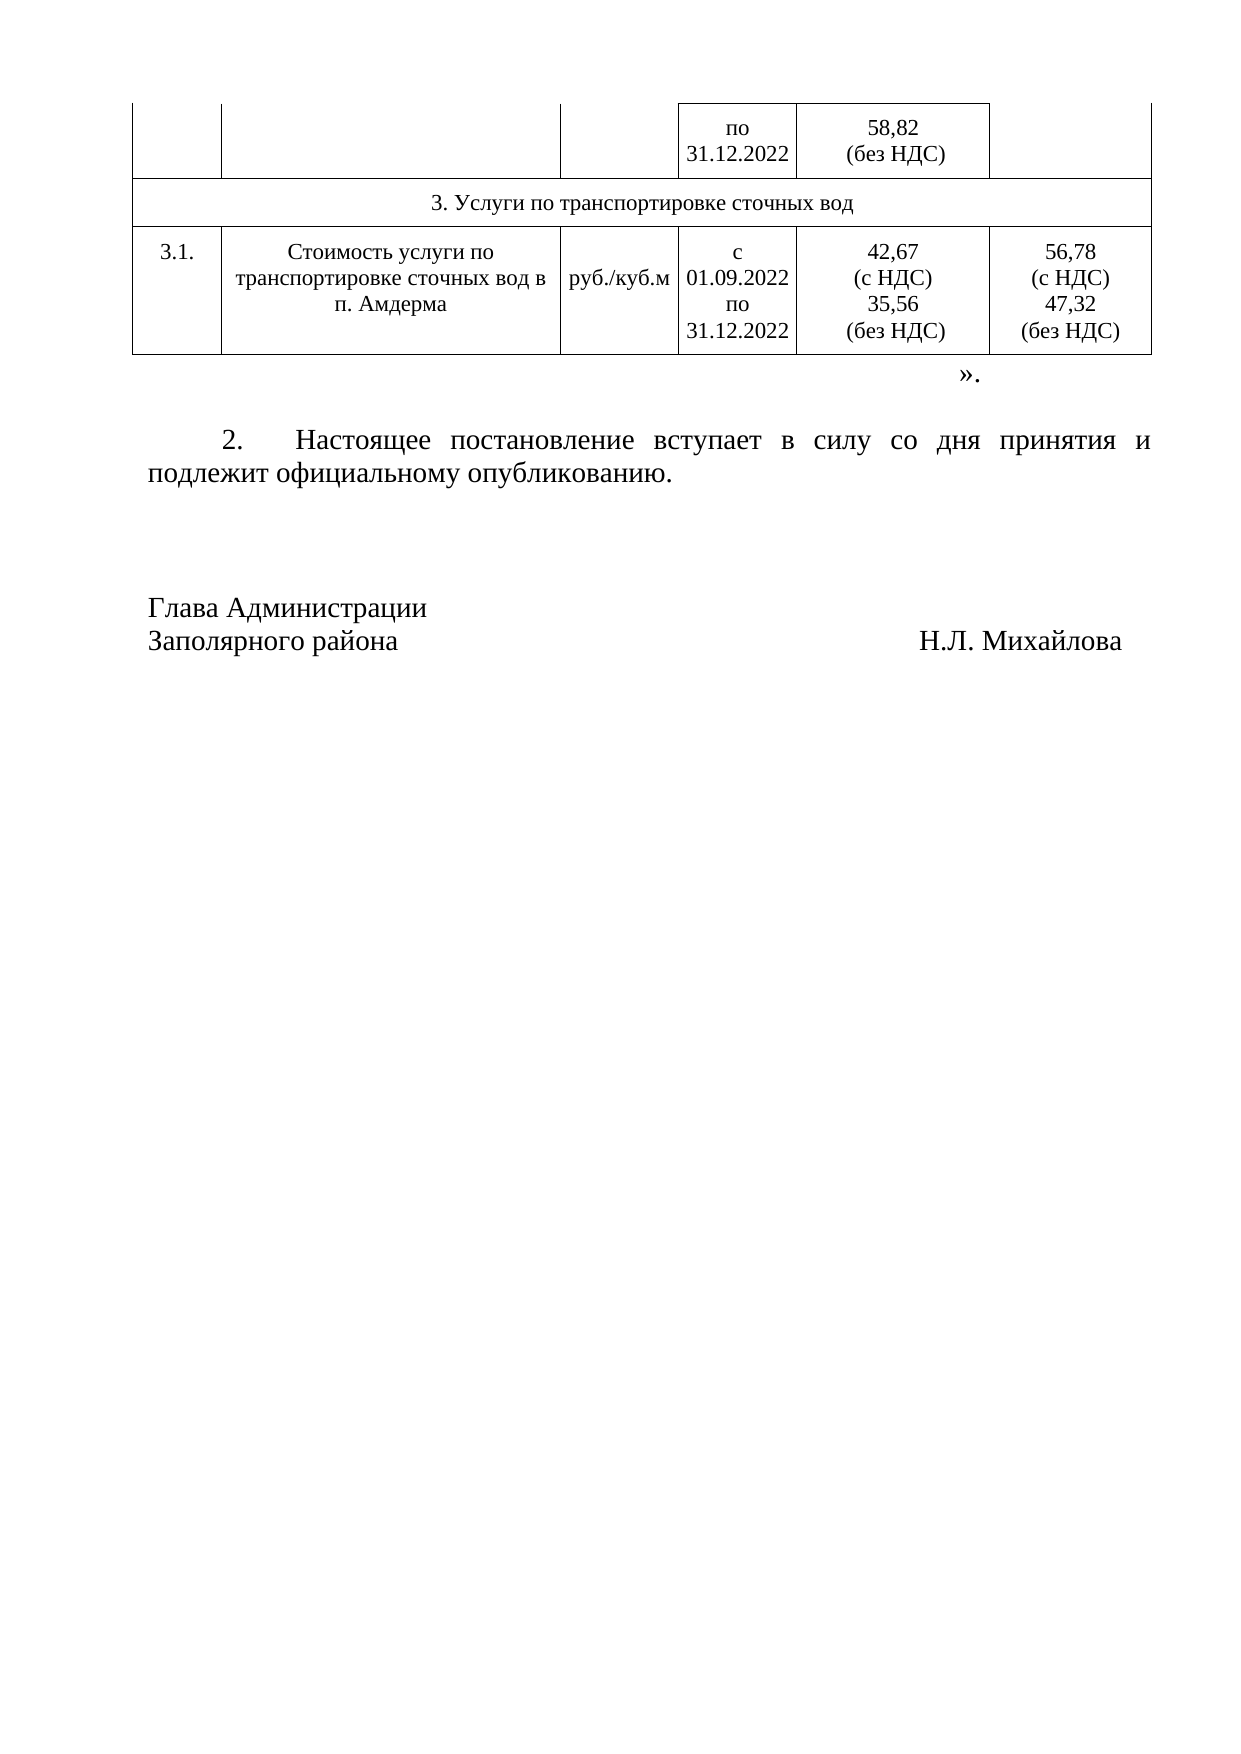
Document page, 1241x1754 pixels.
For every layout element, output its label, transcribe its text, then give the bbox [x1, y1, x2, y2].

table_header Глава Администрации Заполярного района [136, 590, 635, 657]
table_cell с 01.09.2022 по 31.12.2022 [679, 227, 796, 354]
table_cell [679, 104, 796, 177]
table_cell 3.1. [133, 227, 221, 354]
table_cell 42,67 (с НДС) 35,56 (без НДС) [797, 227, 989, 354]
table_cell 56,78 (с НДС) 47,32 (без НДС) [990, 227, 1151, 354]
list ». [273, 355, 1152, 388]
table_header Н.Л. Михайлова [635, 590, 1133, 657]
table_cell Стоимость услуги по транспортировке сточных вод в п. Амдерма [222, 227, 560, 354]
table_cell руб./куб.м [561, 227, 678, 354]
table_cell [797, 104, 989, 177]
list Настоящее постановление вступает в силу со дня принятия и подлежит официальному опубликованию. [148, 422, 1152, 489]
table_cell 3. Услуги по транспортировке сточных вод [133, 179, 1151, 226]
